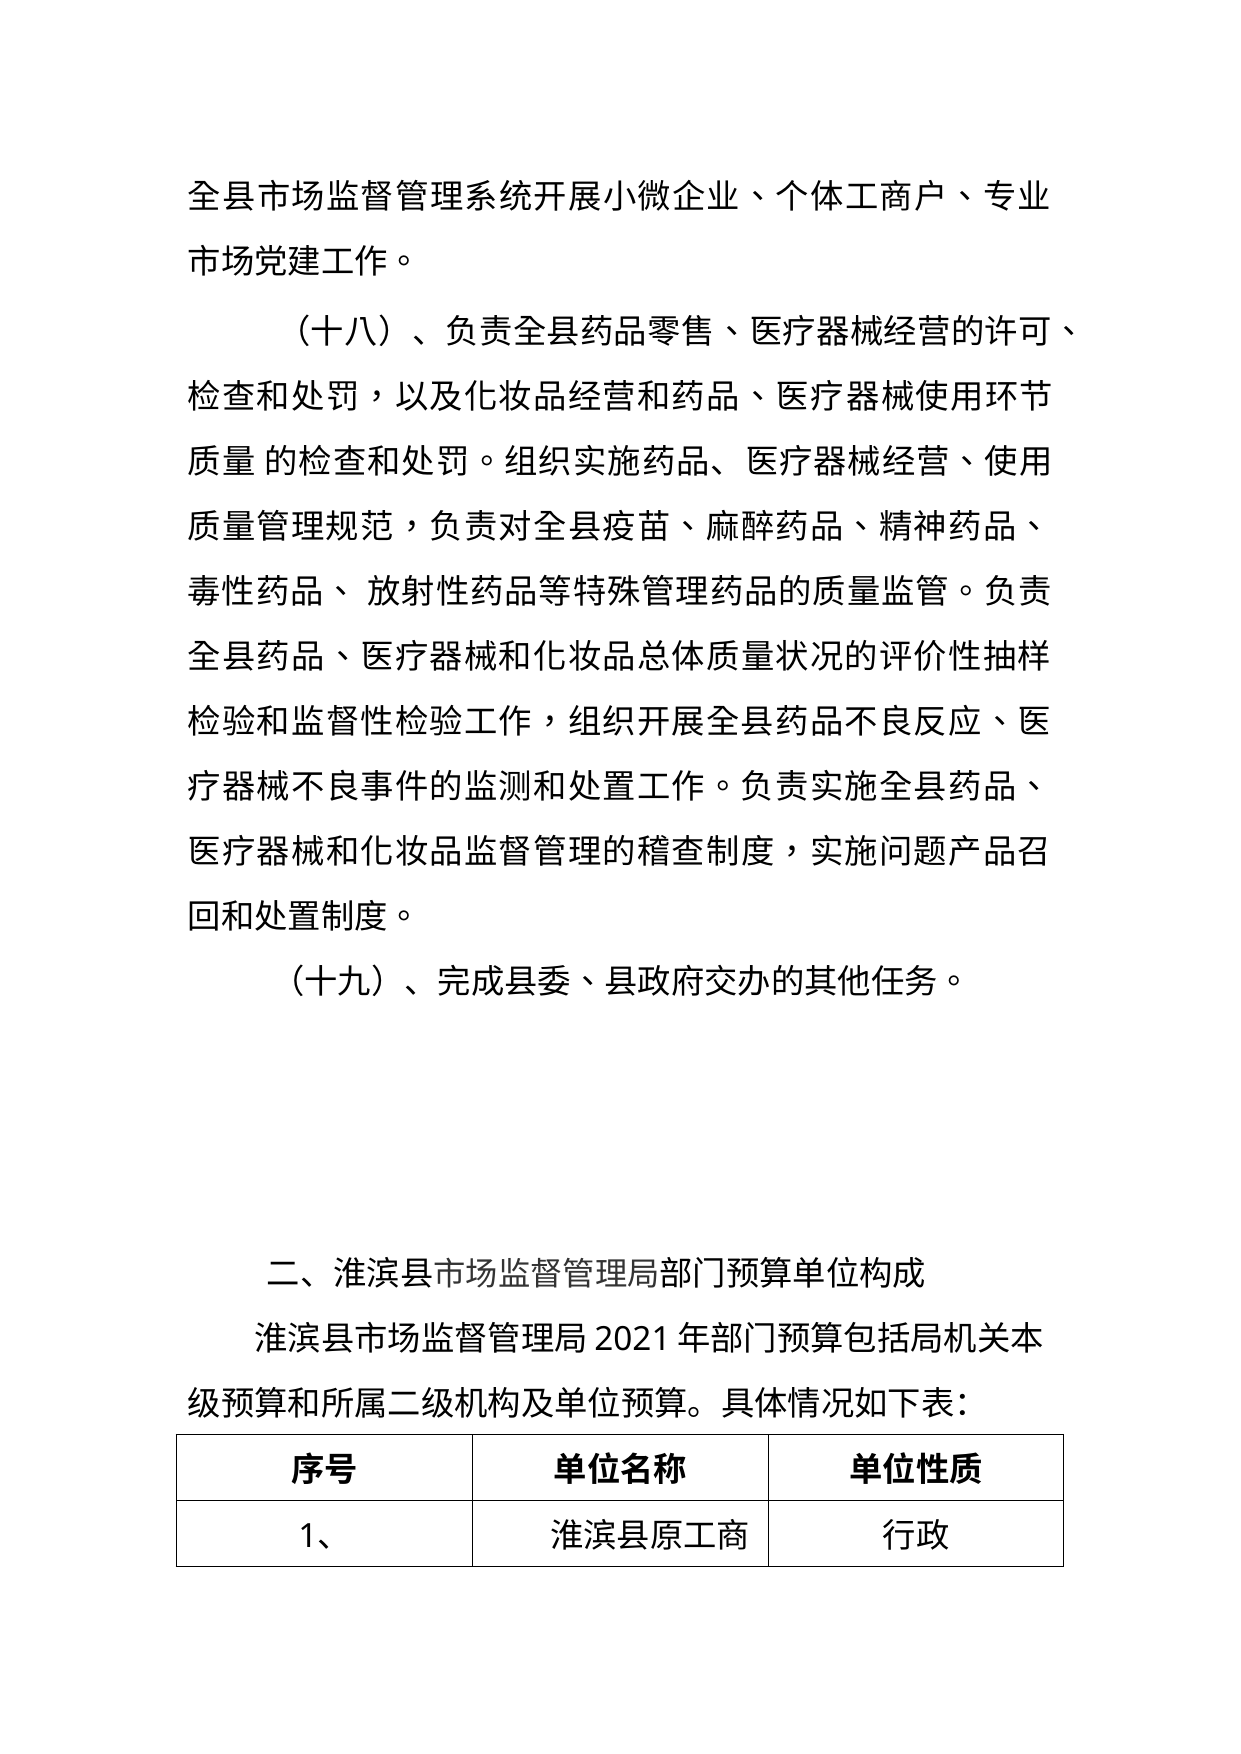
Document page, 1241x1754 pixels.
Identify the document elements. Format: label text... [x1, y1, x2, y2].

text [187, 162, 1053, 292]
table_cell 行政 [769, 1501, 1063, 1566]
table_cell 淮滨县原工商和质量技术监督局 [473, 1501, 768, 1566]
table_header 单位名称 [473, 1435, 768, 1500]
text （十八）、负责全县药品零售、医疗器械经营的许可、检查和处罚，以及化妆品经营和药品、医疗器械使用环节质量 的检查和处罚。组织实施药品、医疗器械经营、使用质量管理规范，负责对全县疫苗、麻醉药品、精神药品、毒性药品、 放射性药品等特殊管理药品的质量监管。负责全县药品、医疗器械和化妆品总体质量状况的评价性抽样检验和监督性检验工作，组织开展全县药品不良反应、医疗器械不良事件的监测和处置工作。负责实施全县药品、医疗器械和化妆品监督管理的稽查制度，实施问题产品召回和处置制度。 [187, 296, 1053, 946]
list 淮滨县市场监督管理局2021年部门预算包括局机关本级预算和所属二级机构及单位预算。具体情况如下表： [187, 1304, 1053, 1434]
table_cell 1、 [177, 1501, 472, 1566]
text （十九）、完成县委、县政府交办的其他任务。 [187, 946, 1053, 1011]
table_header 序号 [177, 1435, 472, 1500]
table_header 单位性质 [769, 1435, 1063, 1500]
list 淮滨县市场监督管理局部门预算单位构成 [200, 1239, 1053, 1304]
